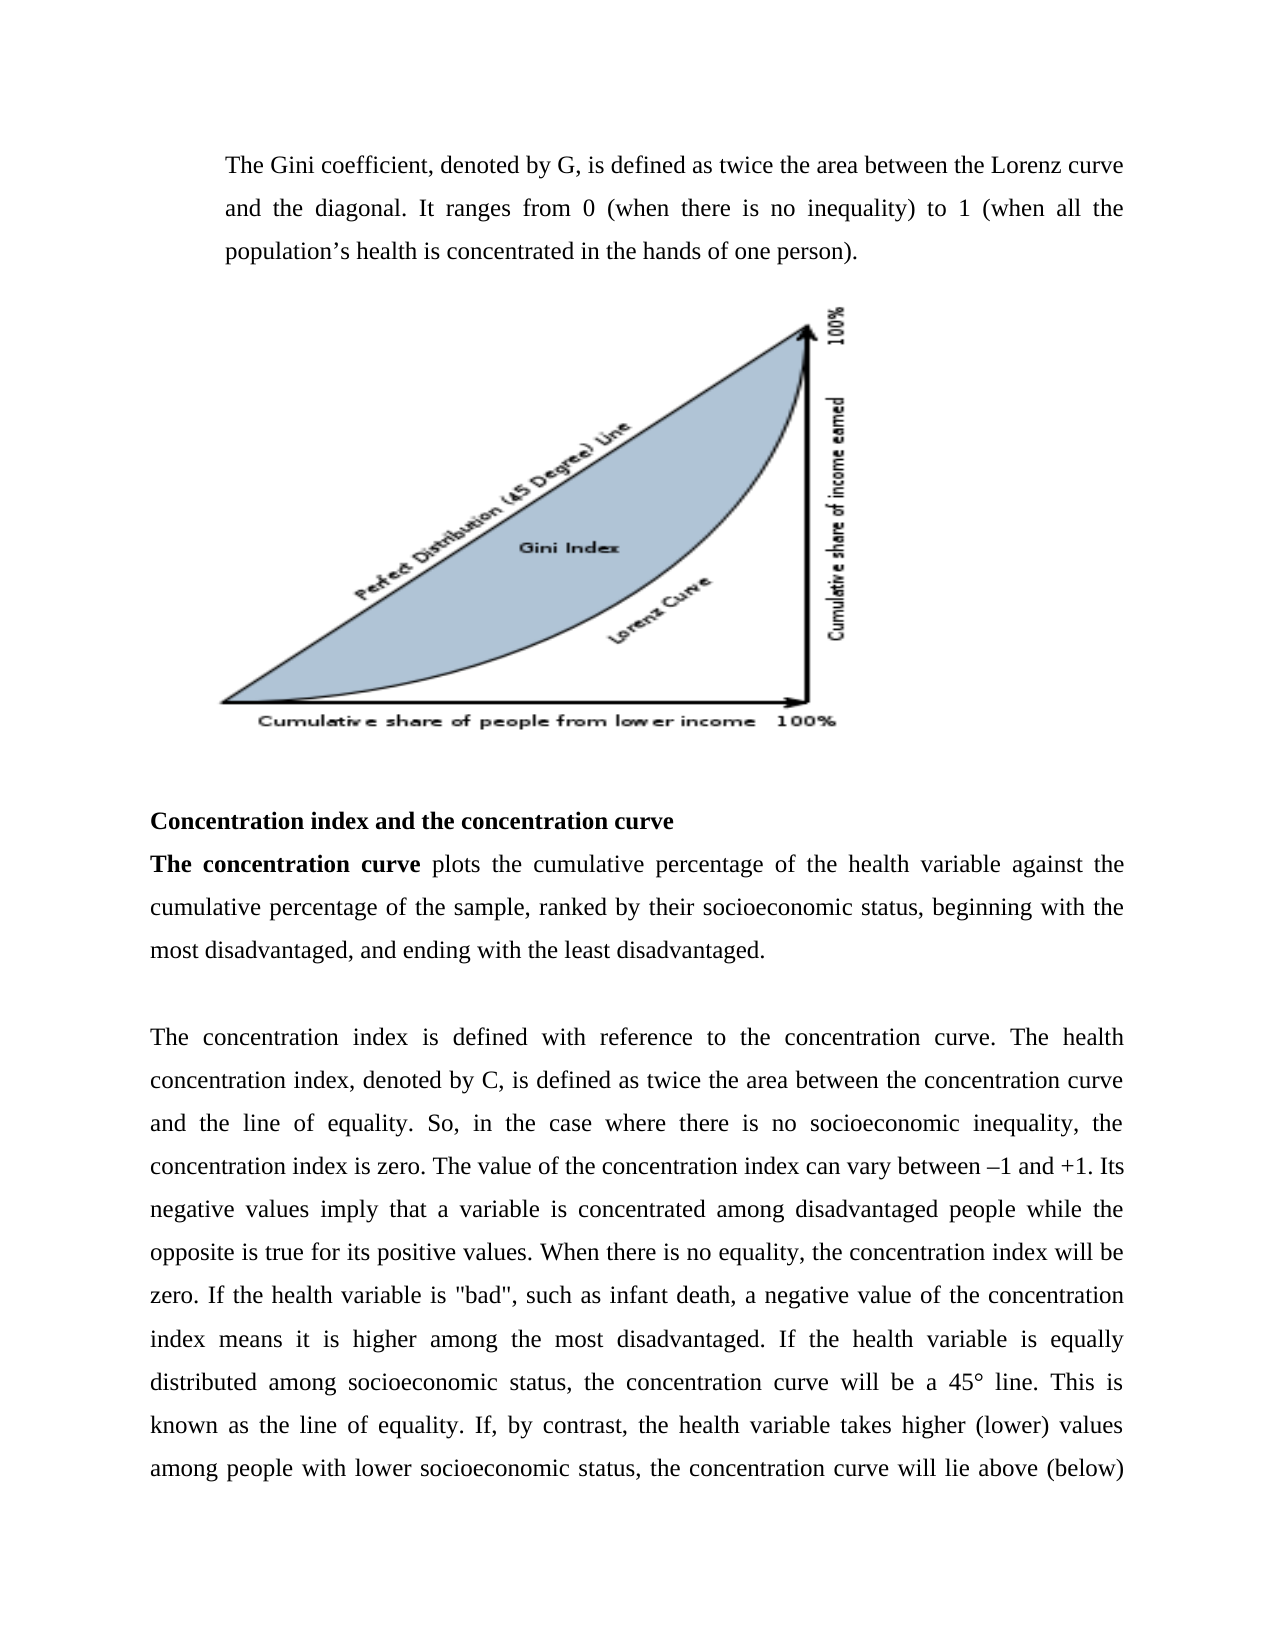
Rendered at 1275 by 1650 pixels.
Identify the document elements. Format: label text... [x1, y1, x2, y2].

list The Gini coefficient, denoted by G, is defined as twice the area between the Lorenz curve and the diagonal. It ranges from 0 (when there is no inequality) to 1 (when all the population’s health is concentrated in the hands of one person). [225, 150, 1125, 265]
text Concentration index and the concentration curve [150, 806, 1125, 835]
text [150, 1022, 1125, 1482]
picture [150, 279, 881, 750]
text The concentration curve plots the cumulative percentage of the health variable against the cumulative percentage of the sample, ranked by their socioeconomic status, beginning with the most disadvantaged, and ending with the least disadvantaged. [150, 849, 1125, 964]
